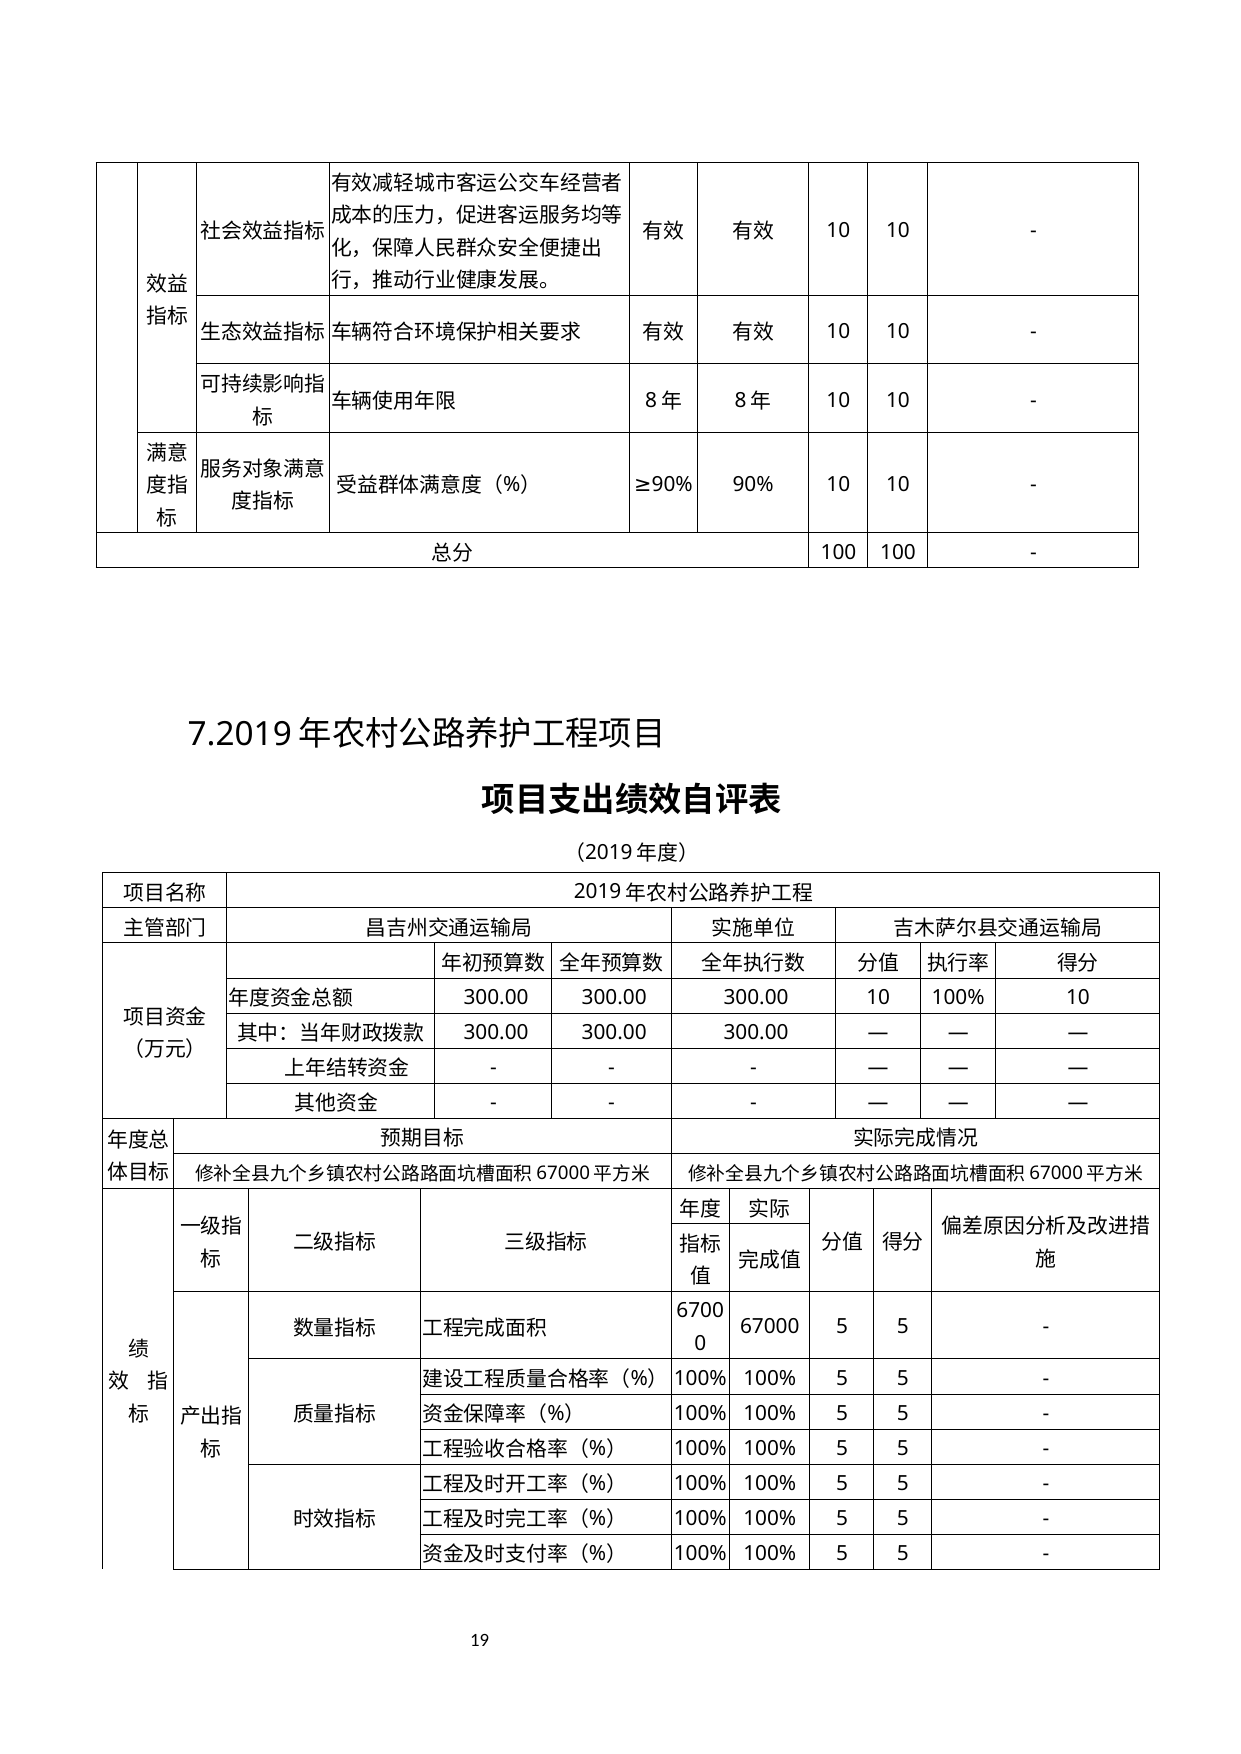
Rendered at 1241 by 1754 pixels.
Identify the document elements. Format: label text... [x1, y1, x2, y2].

table_cell 得分 [874, 1189, 931, 1291]
table_cell 100% [730, 1395, 809, 1428]
table_cell 年度资金总额 [227, 979, 434, 1012]
table_cell 300.00 [552, 979, 671, 1012]
table_cell 10 [868, 163, 927, 294]
table_cell 67000 [672, 1292, 729, 1358]
table_cell ≥90% [630, 433, 697, 532]
table_cell 67000 [730, 1292, 809, 1358]
table_cell - [552, 1049, 671, 1083]
table_cell — [996, 1084, 1159, 1118]
table_cell 生态效益指标 [197, 296, 329, 363]
table_cell 10 [868, 364, 927, 432]
table_cell - [928, 163, 1138, 294]
table_cell — [996, 1049, 1159, 1083]
table_cell 年度 [672, 1189, 729, 1223]
table_cell 预期目标 [174, 1119, 671, 1153]
table_cell 10 [996, 979, 1159, 1012]
table_cell 5 [810, 1292, 873, 1358]
table_cell 绩 效 指 标 [103, 1189, 173, 1569]
table_cell 可持续影响指标 [197, 364, 329, 432]
table_cell 实际完成情况 [672, 1119, 1159, 1153]
table_cell 5 [874, 1535, 931, 1569]
table_cell - [435, 1084, 551, 1118]
table_cell 90% [698, 433, 808, 532]
table_cell 工程完成面积 [421, 1292, 671, 1358]
table_cell 100% [730, 1465, 809, 1499]
table_cell 100% [730, 1359, 809, 1393]
table_cell 工程验收合格率（%） [421, 1430, 671, 1464]
table_cell 社会效益指标 [197, 163, 329, 294]
table_cell 实际 [730, 1189, 809, 1223]
table_cell 二级指标 [249, 1189, 420, 1291]
table_cell - [672, 1084, 835, 1118]
table_cell 满意度指标 [138, 433, 196, 532]
table_cell 5 [874, 1500, 931, 1534]
table_cell - [932, 1430, 1159, 1464]
table_cell - [435, 1049, 551, 1083]
table_cell 修补全县九个乡镇农村公路路面坑槽面积67000平方米 [174, 1154, 671, 1188]
table_cell 产出指标 [174, 1292, 248, 1569]
table_cell 10 [809, 364, 867, 432]
table_cell 300.00 [435, 1014, 551, 1048]
table_cell 完成值 [730, 1224, 809, 1291]
table_cell 指标值 [672, 1224, 729, 1291]
table_cell 得分 [996, 943, 1159, 977]
table_cell 质量指标 [249, 1359, 420, 1464]
table_cell 其中：当年财政拨款 [227, 1014, 434, 1048]
table_cell 5 [874, 1430, 931, 1464]
table_cell 5 [810, 1430, 873, 1464]
table_cell 8年 [630, 364, 697, 432]
table_cell 执行率 [921, 943, 995, 977]
table_cell 有效减轻城市客运公交车经营者成本的压力，促进客运服务均等化，保障人民群众安全便捷出行，推动行业健康发展。 [330, 163, 629, 294]
table_cell 分值 [836, 943, 920, 977]
table_cell 2019年农村公路养护工程 [227, 873, 1159, 907]
table_cell 车辆使用年限 [330, 364, 629, 432]
table_cell 效益指标 [138, 163, 196, 432]
table_cell 工程及时完工率（%） [421, 1500, 671, 1534]
table_cell 100% [672, 1535, 729, 1569]
table_cell 5 [874, 1395, 931, 1428]
table_cell 10 [868, 296, 927, 363]
table_cell 300.00 [672, 1014, 835, 1048]
table_cell — [921, 1084, 995, 1118]
table_cell （2019年度） [103, 830, 1160, 872]
table_cell 10 [868, 433, 927, 532]
table_cell 上年结转资金 [227, 1049, 434, 1083]
table_cell 全年预算数 [552, 943, 671, 977]
table_cell — [836, 1049, 920, 1083]
table_cell 100 [809, 533, 867, 567]
table_cell 5 [810, 1395, 873, 1428]
table_cell 年初预算数 [435, 943, 551, 977]
table_cell 100% [730, 1500, 809, 1534]
table_cell 有效 [698, 296, 808, 363]
table_cell 100% [730, 1430, 809, 1464]
table_cell 分值 [810, 1189, 873, 1291]
table_cell 5 [810, 1500, 873, 1534]
table_cell 其他资金 [227, 1084, 434, 1118]
table_cell 10 [809, 433, 867, 532]
table_cell 资金保障率（%） [421, 1395, 671, 1428]
table_cell - [932, 1292, 1159, 1358]
table_cell 总分 [97, 533, 808, 567]
table_header 项目支出绩效自评表 [103, 763, 1160, 830]
table_cell 300.00 [435, 979, 551, 1012]
table_cell — [996, 1014, 1159, 1048]
table_cell 100% [730, 1535, 809, 1569]
table_cell 有效 [630, 163, 697, 294]
table_cell 8年 [698, 364, 808, 432]
table_cell 300.00 [552, 1014, 671, 1048]
table_cell 项目资金 （万元） [103, 943, 226, 1118]
table_cell - [932, 1395, 1159, 1428]
table_cell - [932, 1500, 1159, 1534]
table_cell 100 [868, 533, 927, 567]
list 7.2019年农村公路养护工程项目 [187, 698, 1053, 763]
table_cell 主管部门 [103, 908, 226, 942]
table_cell — [836, 1084, 920, 1118]
table_cell [227, 943, 434, 977]
table_cell 资金及时支付率（%） [421, 1535, 671, 1569]
table_cell 吉木萨尔县交通运输局 [836, 908, 1159, 942]
table_cell 5 [810, 1465, 873, 1499]
table_cell 修补全县九个乡镇农村公路路面坑槽面积67000平方米 [672, 1154, 1159, 1188]
table_cell 一级指标 [174, 1189, 248, 1291]
table_cell - [672, 1049, 835, 1083]
table_cell 5 [874, 1465, 931, 1499]
table_cell — [921, 1014, 995, 1048]
table_cell 有效 [698, 163, 808, 294]
table_cell — [921, 1049, 995, 1083]
table_cell 有效 [630, 296, 697, 363]
table_cell 实施单位 [672, 908, 835, 942]
table_cell 项目名称 [103, 873, 226, 907]
table_cell 年度总体目标 [103, 1119, 173, 1188]
table_cell 建设工程质量合格率（%） [421, 1359, 671, 1393]
table_cell 100% [672, 1359, 729, 1393]
table_cell 100% [672, 1500, 729, 1534]
table_cell 工程及时开工率（%） [421, 1465, 671, 1499]
table_cell 5 [810, 1535, 873, 1569]
table_cell - [928, 364, 1138, 432]
table_cell — [836, 1014, 920, 1048]
table_cell 10 [809, 296, 867, 363]
table_cell 300.00 [672, 979, 835, 1012]
table_cell 偏差原因分析及改进措施 [932, 1189, 1159, 1291]
table_cell 5 [810, 1359, 873, 1393]
table_cell - [932, 1535, 1159, 1569]
table_cell - [932, 1359, 1159, 1393]
table_cell 受益群体满意度（%） [330, 433, 629, 532]
table_cell 数量指标 [249, 1292, 420, 1358]
table_cell 100% [921, 979, 995, 1012]
table_cell 5 [874, 1359, 931, 1393]
table_cell 10 [836, 979, 920, 1012]
table_cell - [928, 433, 1138, 532]
table_cell - [932, 1465, 1159, 1499]
table_cell 100% [672, 1465, 729, 1499]
table_cell 5 [874, 1292, 931, 1358]
table_cell 10 [809, 163, 867, 294]
table_cell - [928, 296, 1138, 363]
table_cell 100% [672, 1430, 729, 1464]
table_cell - [552, 1084, 671, 1118]
table_cell 100% [672, 1395, 729, 1428]
table_cell 服务对象满意度指标 [197, 433, 329, 532]
table_cell 昌吉州交通运输局 [227, 908, 671, 942]
table_cell 时效指标 [249, 1465, 420, 1569]
table_cell 三级指标 [421, 1189, 671, 1291]
table_cell 全年执行数 [672, 943, 835, 977]
table_cell - [928, 533, 1138, 567]
table_cell 车辆符合环境保护相关要求 [330, 296, 629, 363]
